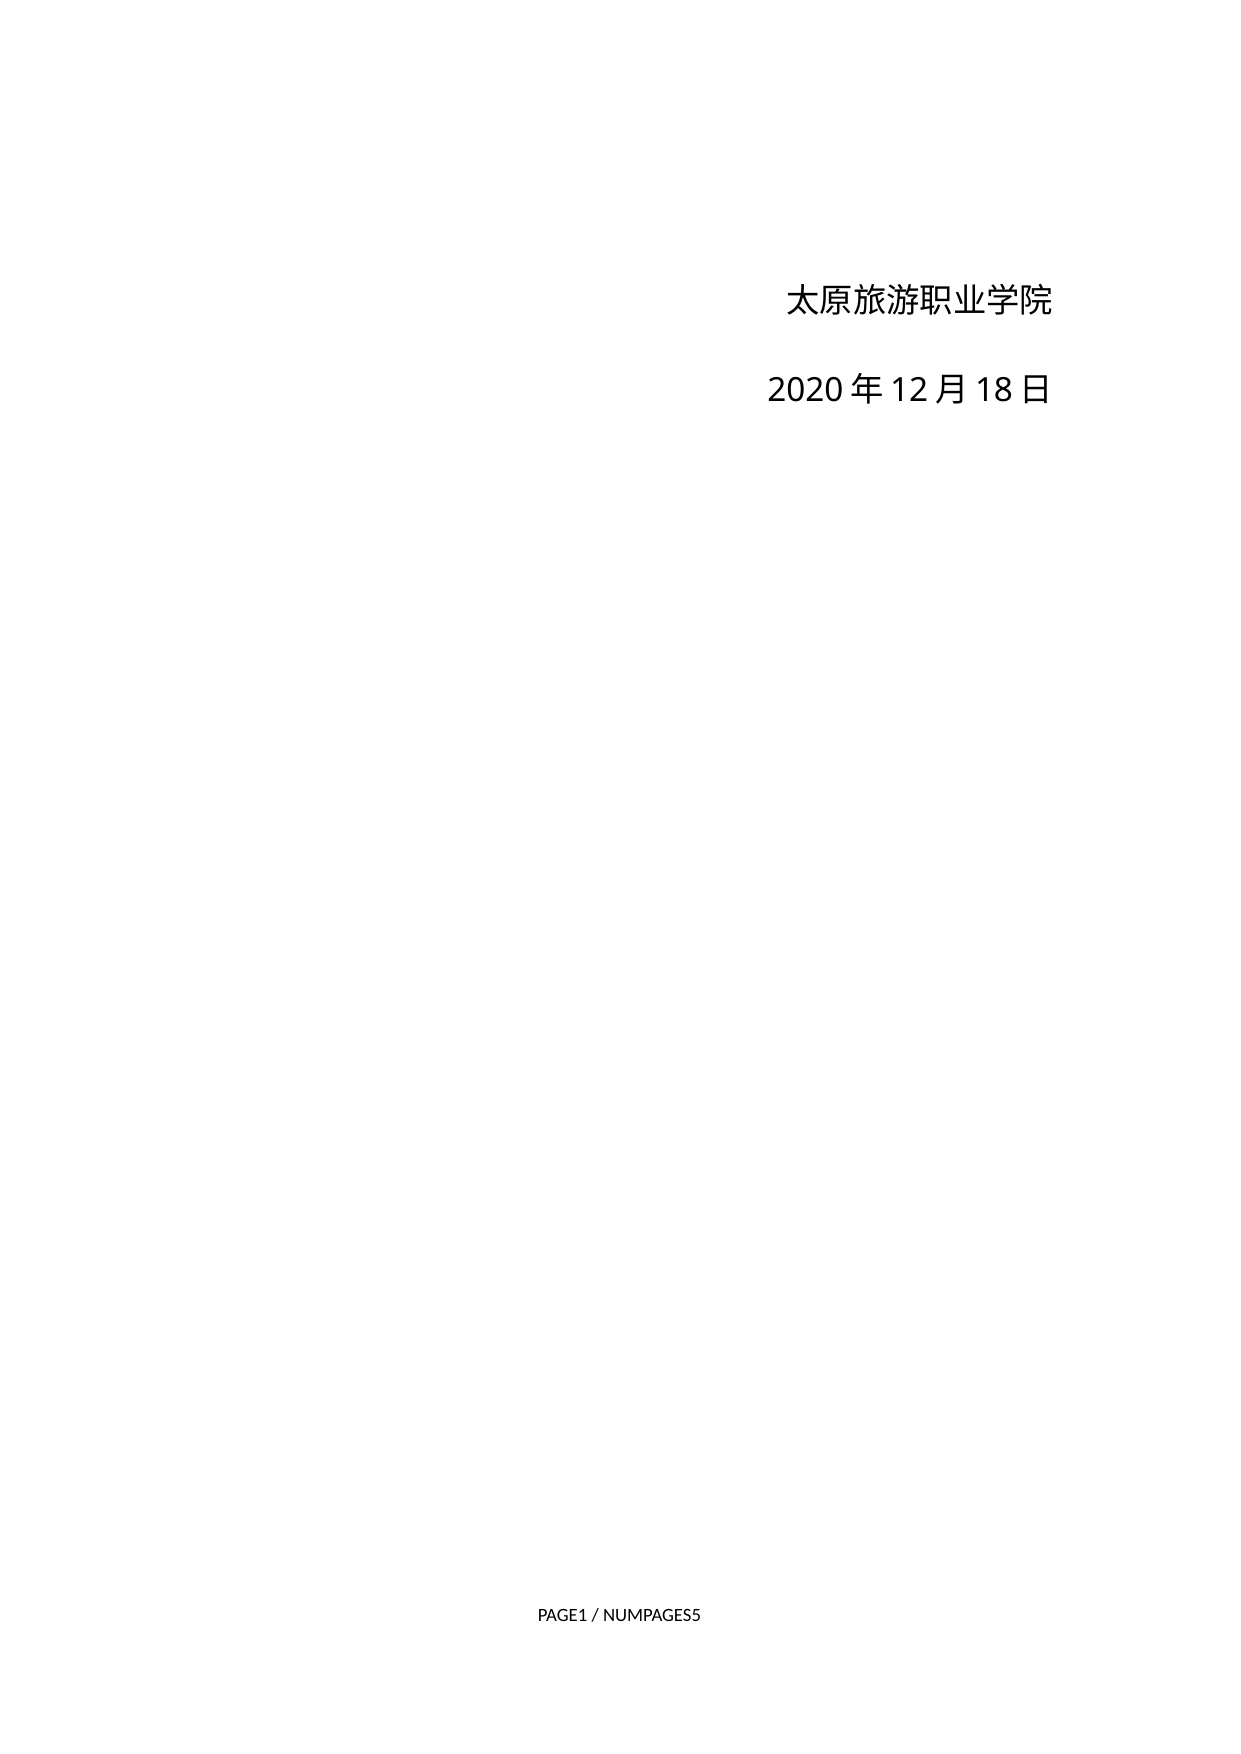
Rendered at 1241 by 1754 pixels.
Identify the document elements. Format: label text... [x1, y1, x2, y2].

text 2020年12月18日 [182, 355, 1053, 420]
text 太原旅游职业学院 [182, 266, 1053, 331]
